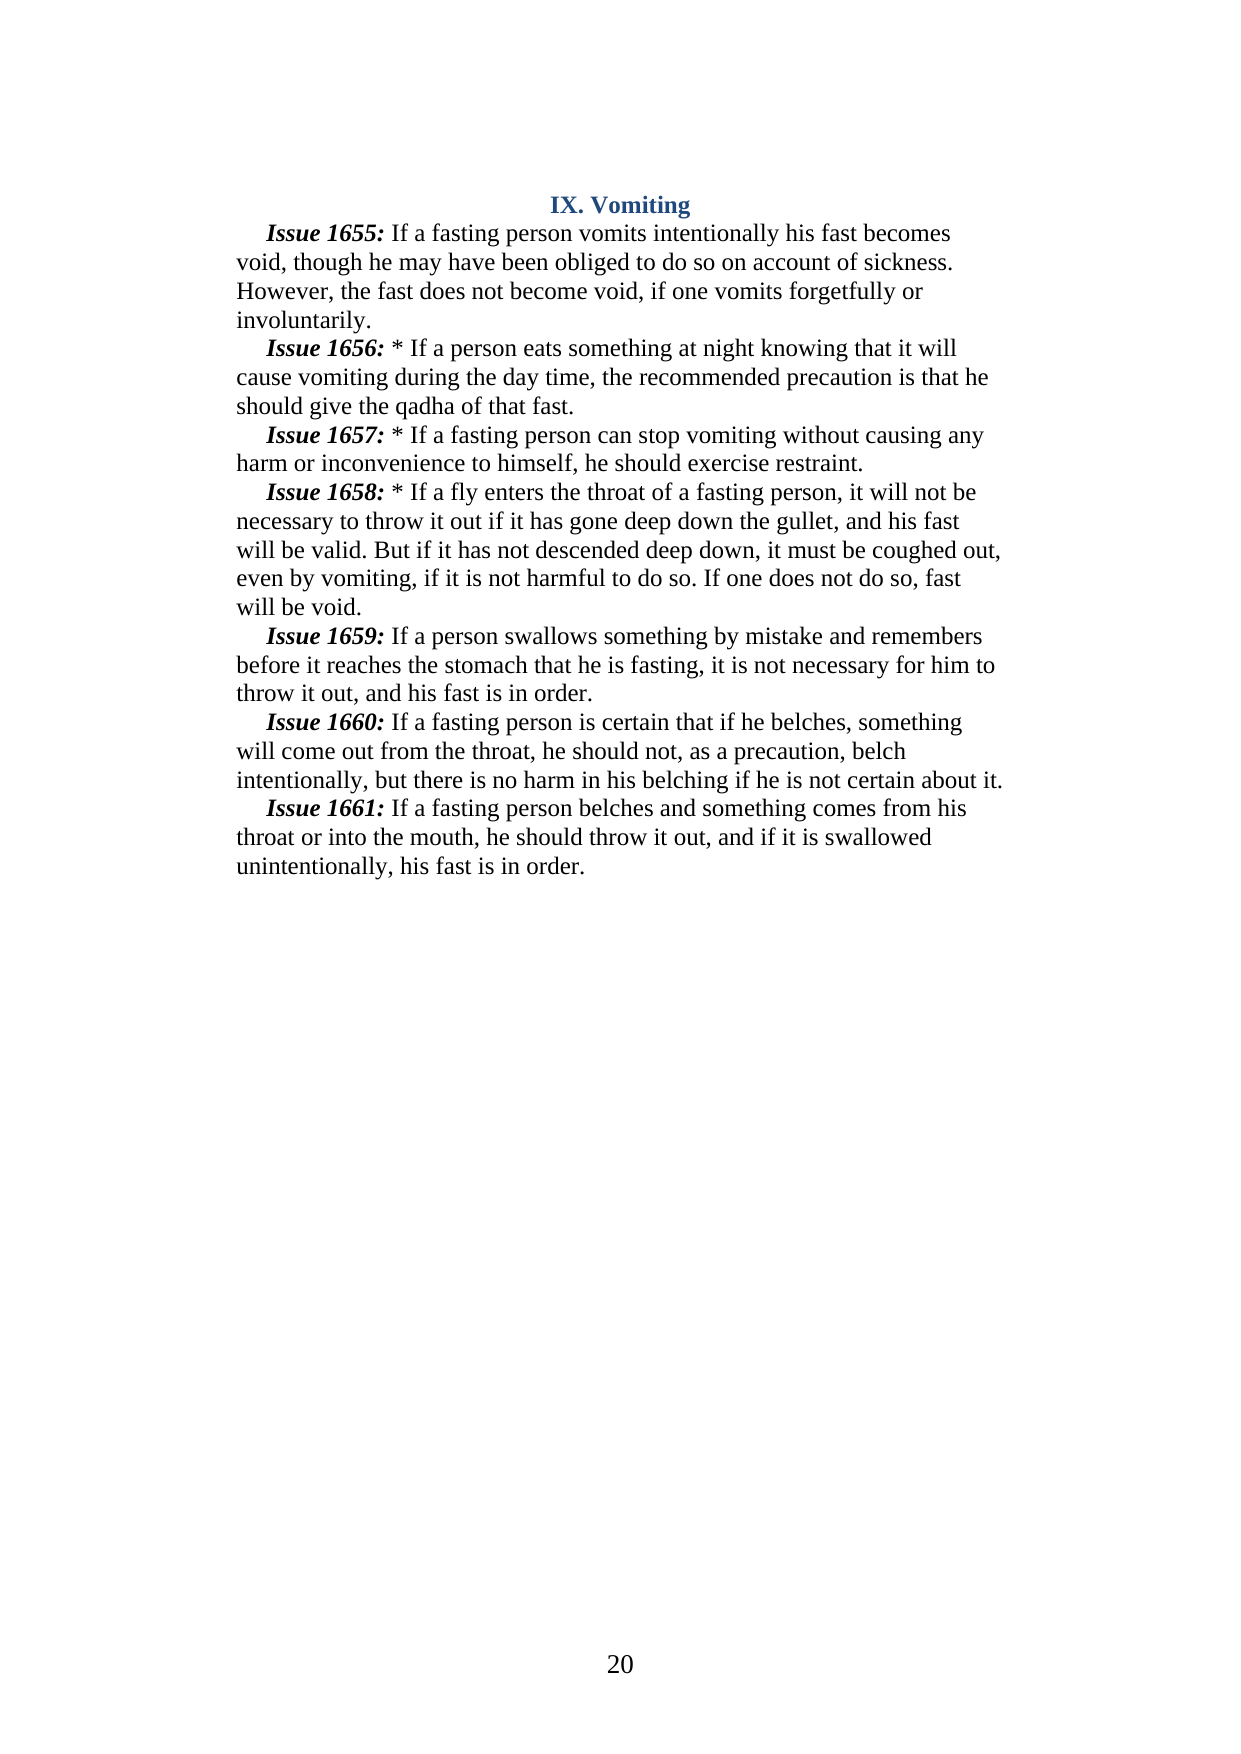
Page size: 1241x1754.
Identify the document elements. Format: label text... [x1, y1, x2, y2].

subtitle IX. Vomiting [236, 190, 1004, 218]
text Issue 1661: If a fasting person belches and something comes from his throat or into the mouth, he should throw it out, and if it is swallowed unintentionally, his fast is in order. [236, 793, 1004, 880]
text Issue 1655: If a fasting person vomits intentionally his fast becomes void, though he may have been obliged to do so on account of sickness. However, the fast does not become void, if one vomits forgetfully or involuntarily. [236, 218, 1004, 333]
text Issue 1657: * If a fasting person can stop vomiting without causing any harm or inconvenience to himself, he should exercise restraint. [236, 420, 1004, 477]
text Issue 1659: If a person swallows something by mistake and remembers before it reaches the stomach that he is fasting, it is not necessary for him to throw it out, and his fast is in order. [236, 621, 1004, 707]
text Issue 1660: If a fasting person is certain that if he belches, something will come out from the throat, he should not, as a precaution, belch intentionally, but there is no harm in his belching if he is not certain about it. [236, 707, 1004, 793]
text Issue 1658: * If a fly enters the throat of a fasting person, it will not be necessary to throw it out if it has gone deep down the gullet, and his fast will be valid. But if it has not descended deep down, it must be coughed out, even by vomiting, if it is not harmful to do so. If one does not do so, fast will be void. [236, 477, 1004, 621]
text Issue 1656: * If a person eats something at night knowing that it will cause vomiting during the day time, the recommended precaution is that he should give the qadha of that fast. [236, 333, 1004, 420]
